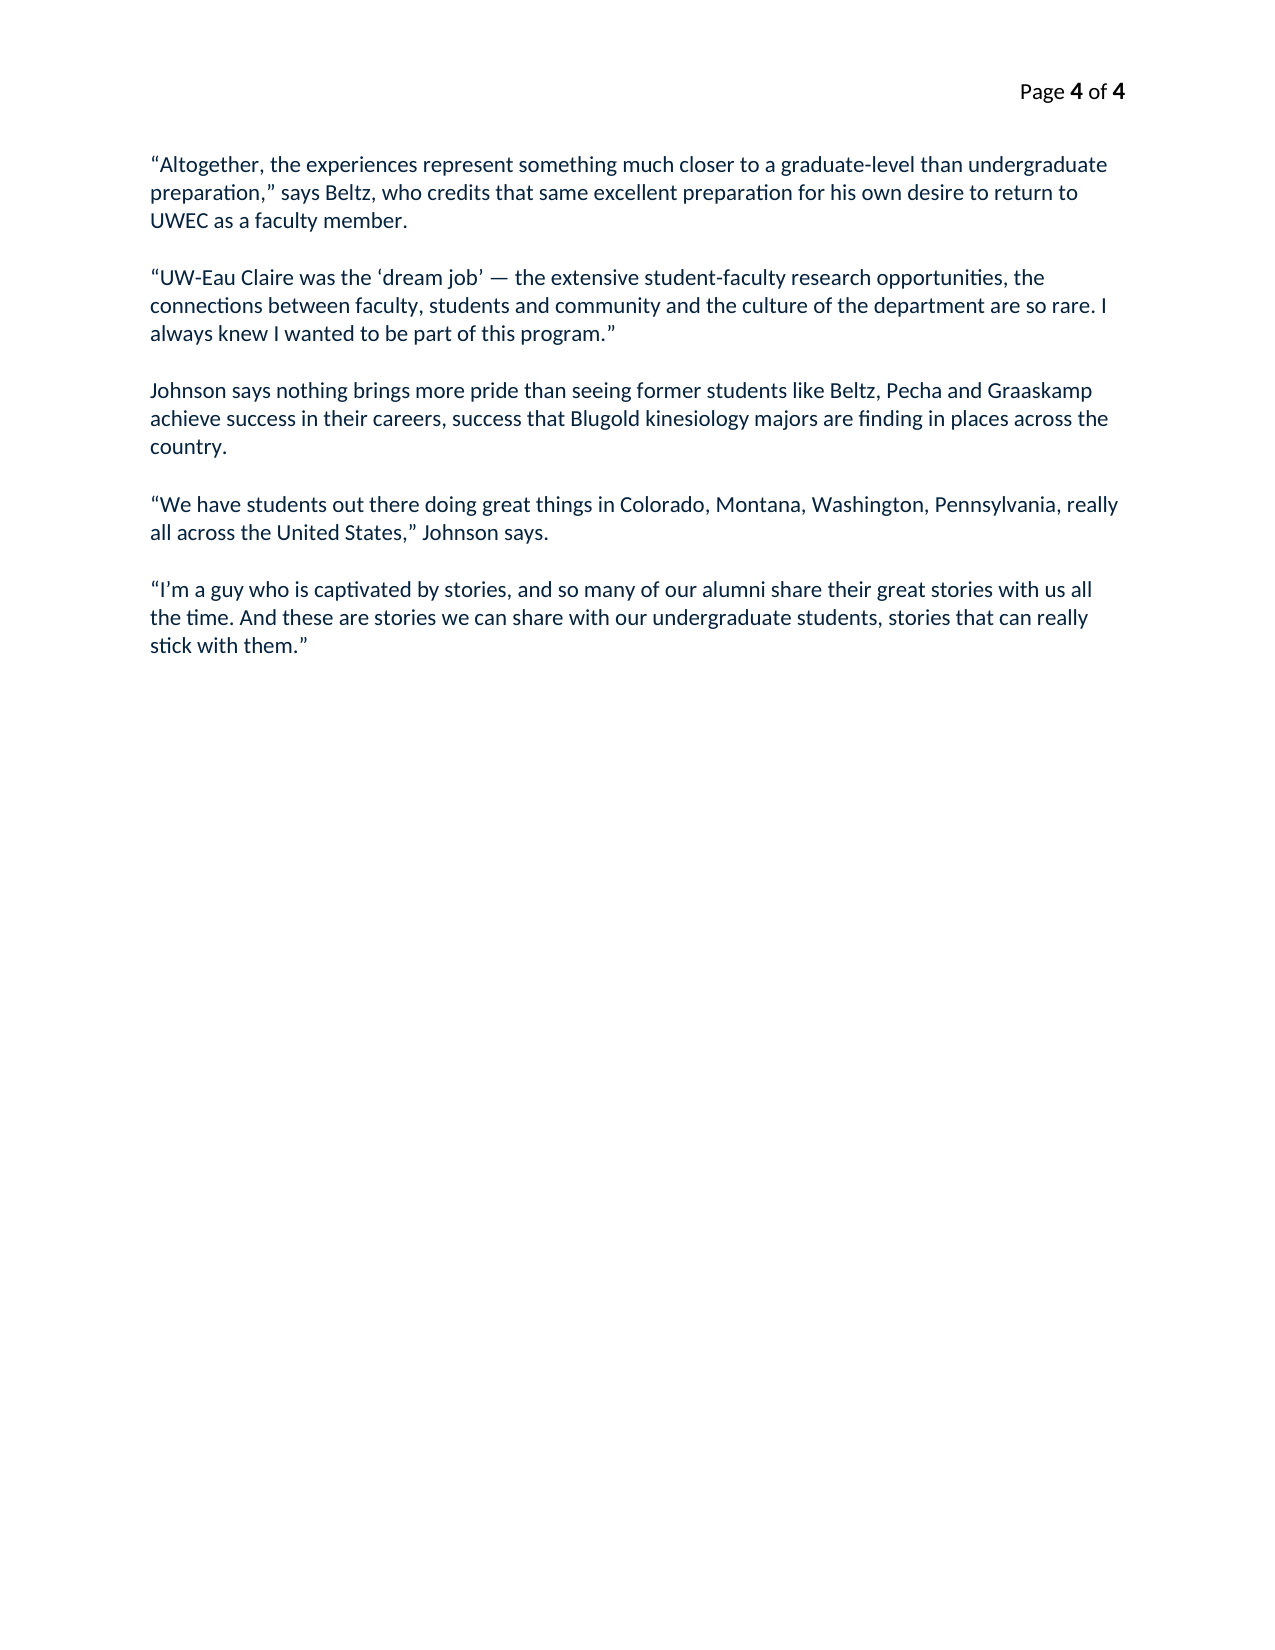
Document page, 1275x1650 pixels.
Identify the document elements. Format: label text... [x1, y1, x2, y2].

text “We have students out there doing great things in Colorado, Montana, Washington, Pennsylvania, really all across the United States,” Johnson says. [150, 490, 1125, 546]
text Johnson says nothing brings more pride than seeing former students like Beltz, Pecha and Graaskamp achieve success in their careers, success that Blugold kinesiology majors are finding in places across the country. [150, 376, 1125, 461]
text “UW-Eau Claire was the ‘dream job’ — the extensive student-faculty research opportunities, the connections between faculty, students and community and the culture of the department are so rare. I always knew I wanted to be part of this program.” [150, 263, 1125, 347]
text “I’m a guy who is captivated by stories, and so many of our alumni share their great stories with us all the time. And these are stories we can share with our undergraduate students, stories that can really stick with them.” [150, 575, 1125, 659]
text “Altogether, the experiences represent something much closer to a graduate-level than undergraduate preparation,” says Beltz, who credits that same excellent preparation for his own desire to return to UWEC as a faculty member. [150, 150, 1125, 234]
